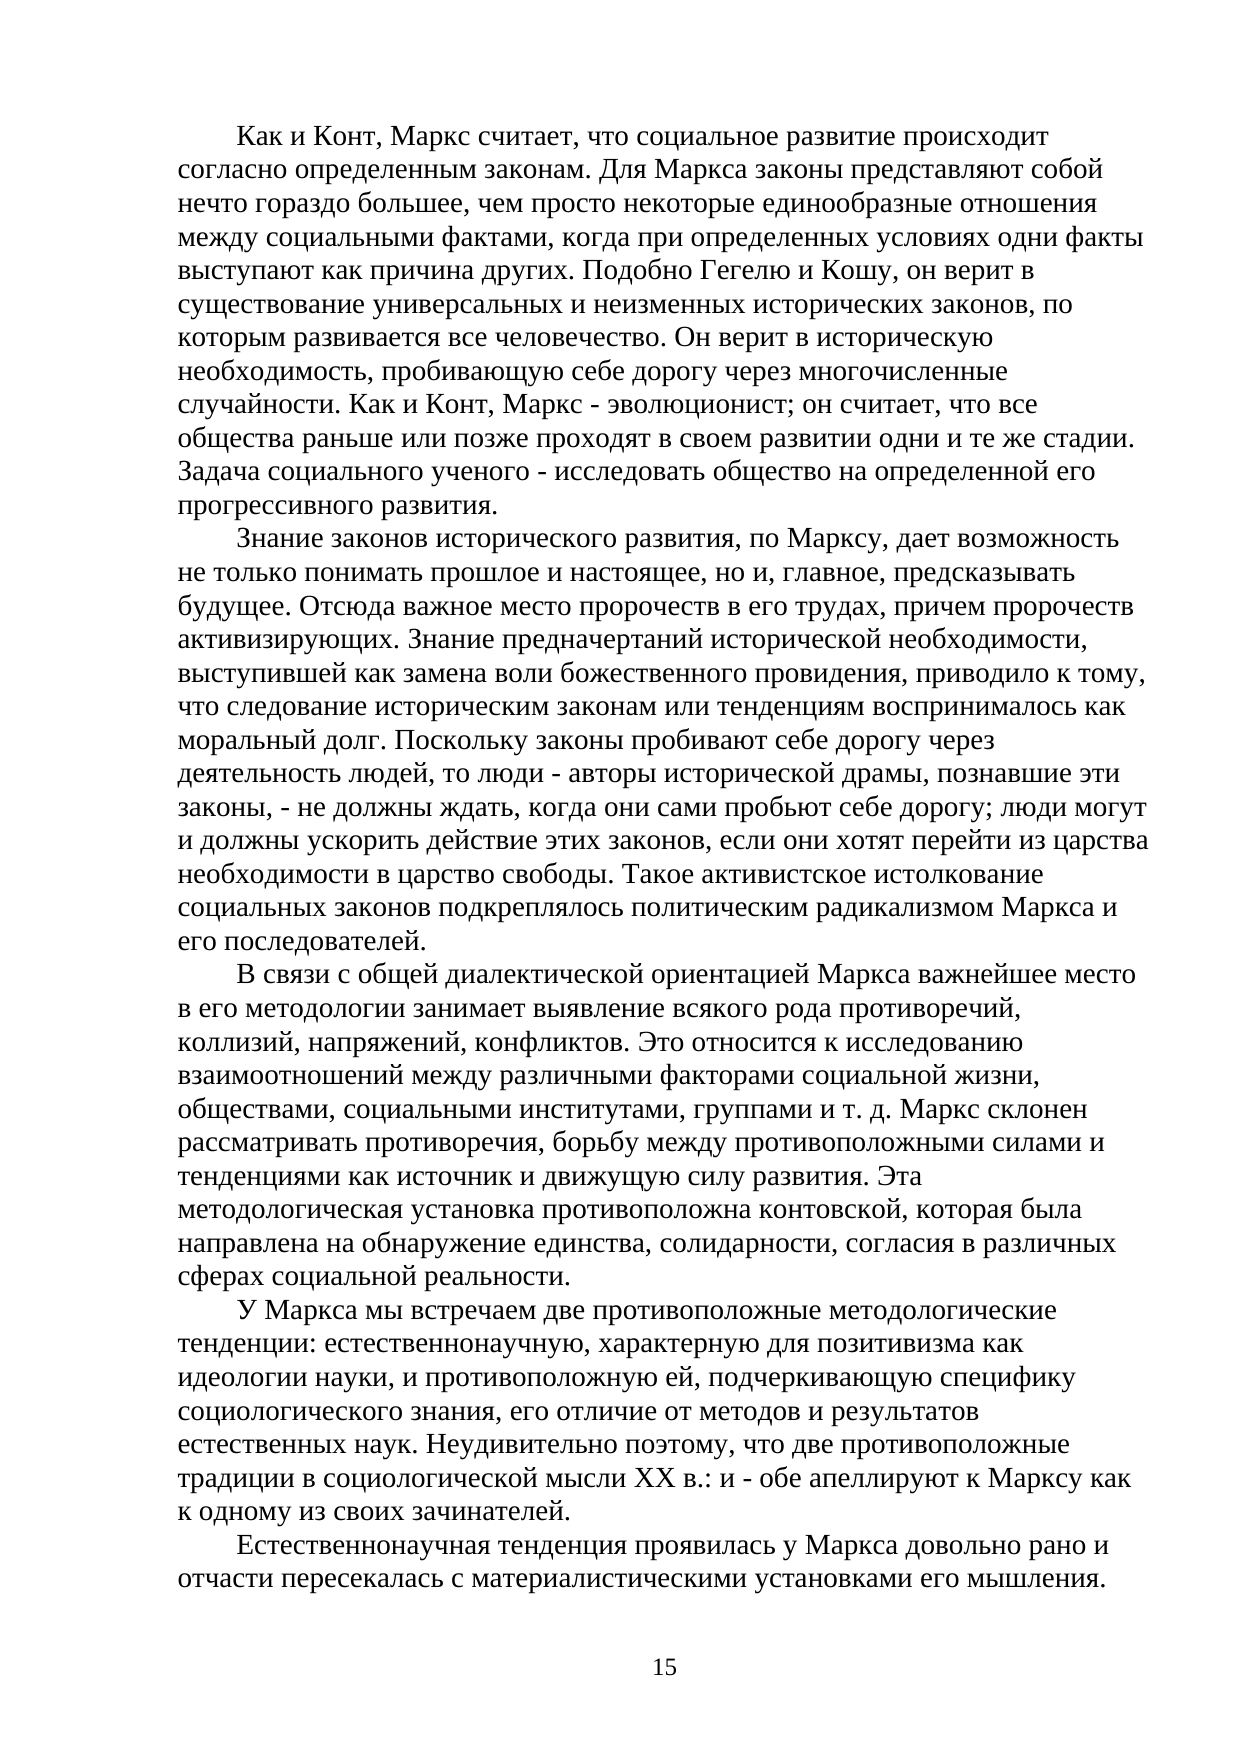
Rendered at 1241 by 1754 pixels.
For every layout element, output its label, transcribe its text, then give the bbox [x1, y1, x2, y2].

text У Маркса мы встречаем две противоположные методологические тенденции: естественнонаучную, характерную для позитивизма как идеологии науки, и противоположную ей, подчеркивающую специфику социологического знания, его отличие от методов и результатов естественных наук. Неудивительно поэтому, что две противоположные традиции в социологической мысли XX в.: и - обе апеллируют к Марксу как к одному из своих зачинателей. [177, 1292, 1152, 1527]
text В связи с общей диалектической ориентацией Маркса важнейшее место в его методологии занимает выявление всякого рода противоречий, коллизий, напряжений, конфликтов. Это относится к исследованию взаимоотношений между различными факторами социальной жизни, обществами, социальными институтами, группами и т. д. Маркс склонен рассматривать противоречия, борьбу между противоположными силами и тенденциями как источник и движущую силу развития. Эта методологическая установка противоположна контовской, которая была направлена на обнаружение единства, солидарности, согласия в различных сферах социальной реальности. [177, 957, 1152, 1292]
text Как и Конт, Маркс считает, что социальное развитие происходит согласно определенным законам. Для Маркса законы представляют собой нечто гораздо большее, чем просто некоторые единообразные отношения между социальными фактами, когда при определенных условиях одни факты выступают как причина других. Подобно Гегелю и Кошу, он верит в существование универсальных и неизменных исторических законов, по которым развивается все человечество. Он верит в историческую необходимость, пробивающую себе дорогу через многочисленные случайности. Как и Конт, Маркс - эволюционист; он считает, что все общества раньше или позже проходят в своем развитии одни и те же стадии. Задача социального ученого - исследовать общество на определенной его прогрессивного развития. [177, 118, 1152, 521]
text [177, 1527, 1152, 1594]
text Знание законов исторического развития, по Марксу, дает возможность не только понимать прошлое и настоящее, но и, главное, предсказывать будущее. Отсюда важное место пророчеств в его трудах, причем пророчеств активизирующих. Знание предначертаний исторической необходимости, выступившей как замена воли божественного провидения, приводило к тому, что следование историческим законам или тенденциям воспринималось как моральный долг. Поскольку законы пробивают себе дорогу через деятельность людей, то люди - авторы исторической драмы, познавшие эти законы, - не должны ждать, когда они сами пробьют себе дорогу; люди могут и должны ускорить действие этих законов, если они хотят перейти из царства необходимости в царство свободы. Такое активистское истолкование социальных законов подкреплялось политическим радикализмом Маркса и его последователей. [177, 521, 1152, 957]
